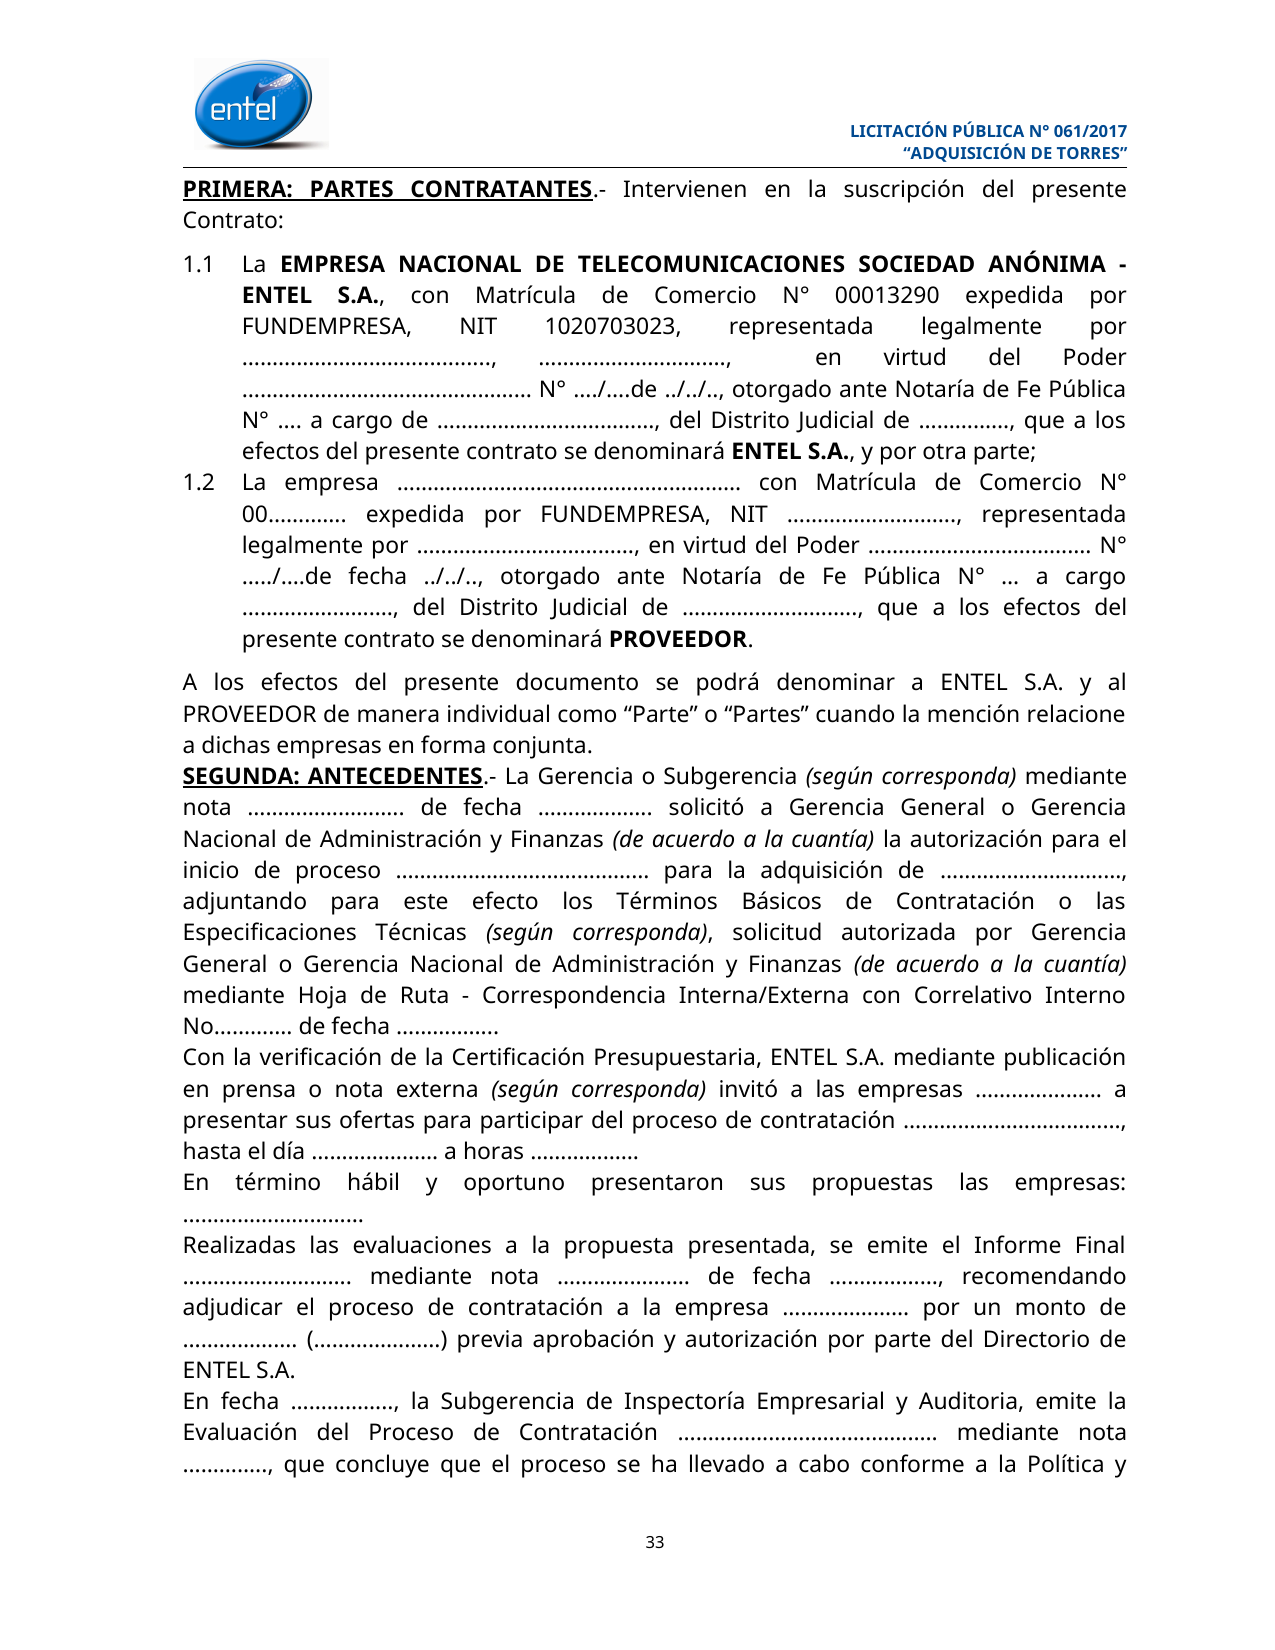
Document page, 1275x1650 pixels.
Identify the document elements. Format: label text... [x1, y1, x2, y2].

text Con la verificación de la Certificación Presupuestaria, ENTEL S.A. mediante publicación en prensa o nota externa (según corresponda) invitó a las empresas ………………… a presentar sus ofertas para participar del proceso de contratación ………………………………, hasta el día ………………… a horas ……………… [182, 1041, 1127, 1166]
picture [194, 58, 330, 150]
list SEGUNDA: ANTECEDENTES.- La Gerencia o Subgerencia (según corresponda) mediante nota …………………….. de fecha ………………. solicitó a Gerencia General o Gerencia Nacional de Administración y Finanzas (de acuerdo a la cuantía) la autorización para el inicio de proceso …………………………………… para la adquisición de …………………………, adjuntando para este efecto los Términos Básicos de Contratación o las Especificaciones Técnicas (según corresponda), solicitud autorizada por Gerencia General o Gerencia Nacional de Administración y Finanzas (de acuerdo a la cuantía) mediante Hoja de Ruta - Correspondencia Interna/Externa con Correlativo Interno No…………. de fecha …………….. [182, 760, 1127, 1041]
list La empresa ………………………………………………… con Matrícula de Comercio N° 00…………. expedida por FUNDEMPRESA, NIT ………………………., representada legalmente por ………………………………, en virtud del Poder ………………………………. N° …../….de fecha ../../.., otorgado ante Notaría de Fe Pública N° … a cargo ……………………., del Distrito Judicial de ……………………….., que a los efectos del presente contrato se denominará PROVEEDOR. [182, 466, 1127, 654]
text PRIMERA: PARTES CONTRATANTES.- Intervienen en la suscripción del presente Contrato: [182, 172, 1127, 235]
text Realizadas las evaluaciones a la propuesta presentada, se emite el Informe Final ………………………. mediante nota …………………. de fecha ………………, recomendando adjudicar el proceso de contratación a la empresa ………………… por un monto de ………………. (…………………) previa aprobación y autorización por parte del Directorio de ENTEL S.A. [182, 1229, 1127, 1385]
text A los efectos del presente documento se podrá denominar a ENTEL S.A. y al PROVEEDOR de manera individual como “Parte” o “Partes” cuando la mención relacione a dichas empresas en forma conjunta. [182, 666, 1127, 760]
list La EMPRESA NACIONAL DE TELECOMUNICACIONES SOCIEDAD ANÓNIMA - ENTEL S.A., con Matrícula de Comercio N° 00013290 expedida por FUNDEMPRESA, NIT 1020703023, representada legalmente por ……………………….............., …………………………., en virtud del Poder ………………………………………… N° …./….de ../../.., otorgado ante Notaría de Fe Pública N° …. a cargo de ………………………………, del Distrito Judicial de ……………, que a los efectos del presente contrato se denominará ENTEL S.A., y por otra parte; [182, 247, 1127, 466]
text En término hábil y oportuno presentaron sus propuestas las empresas: ………………………… [182, 1166, 1127, 1229]
